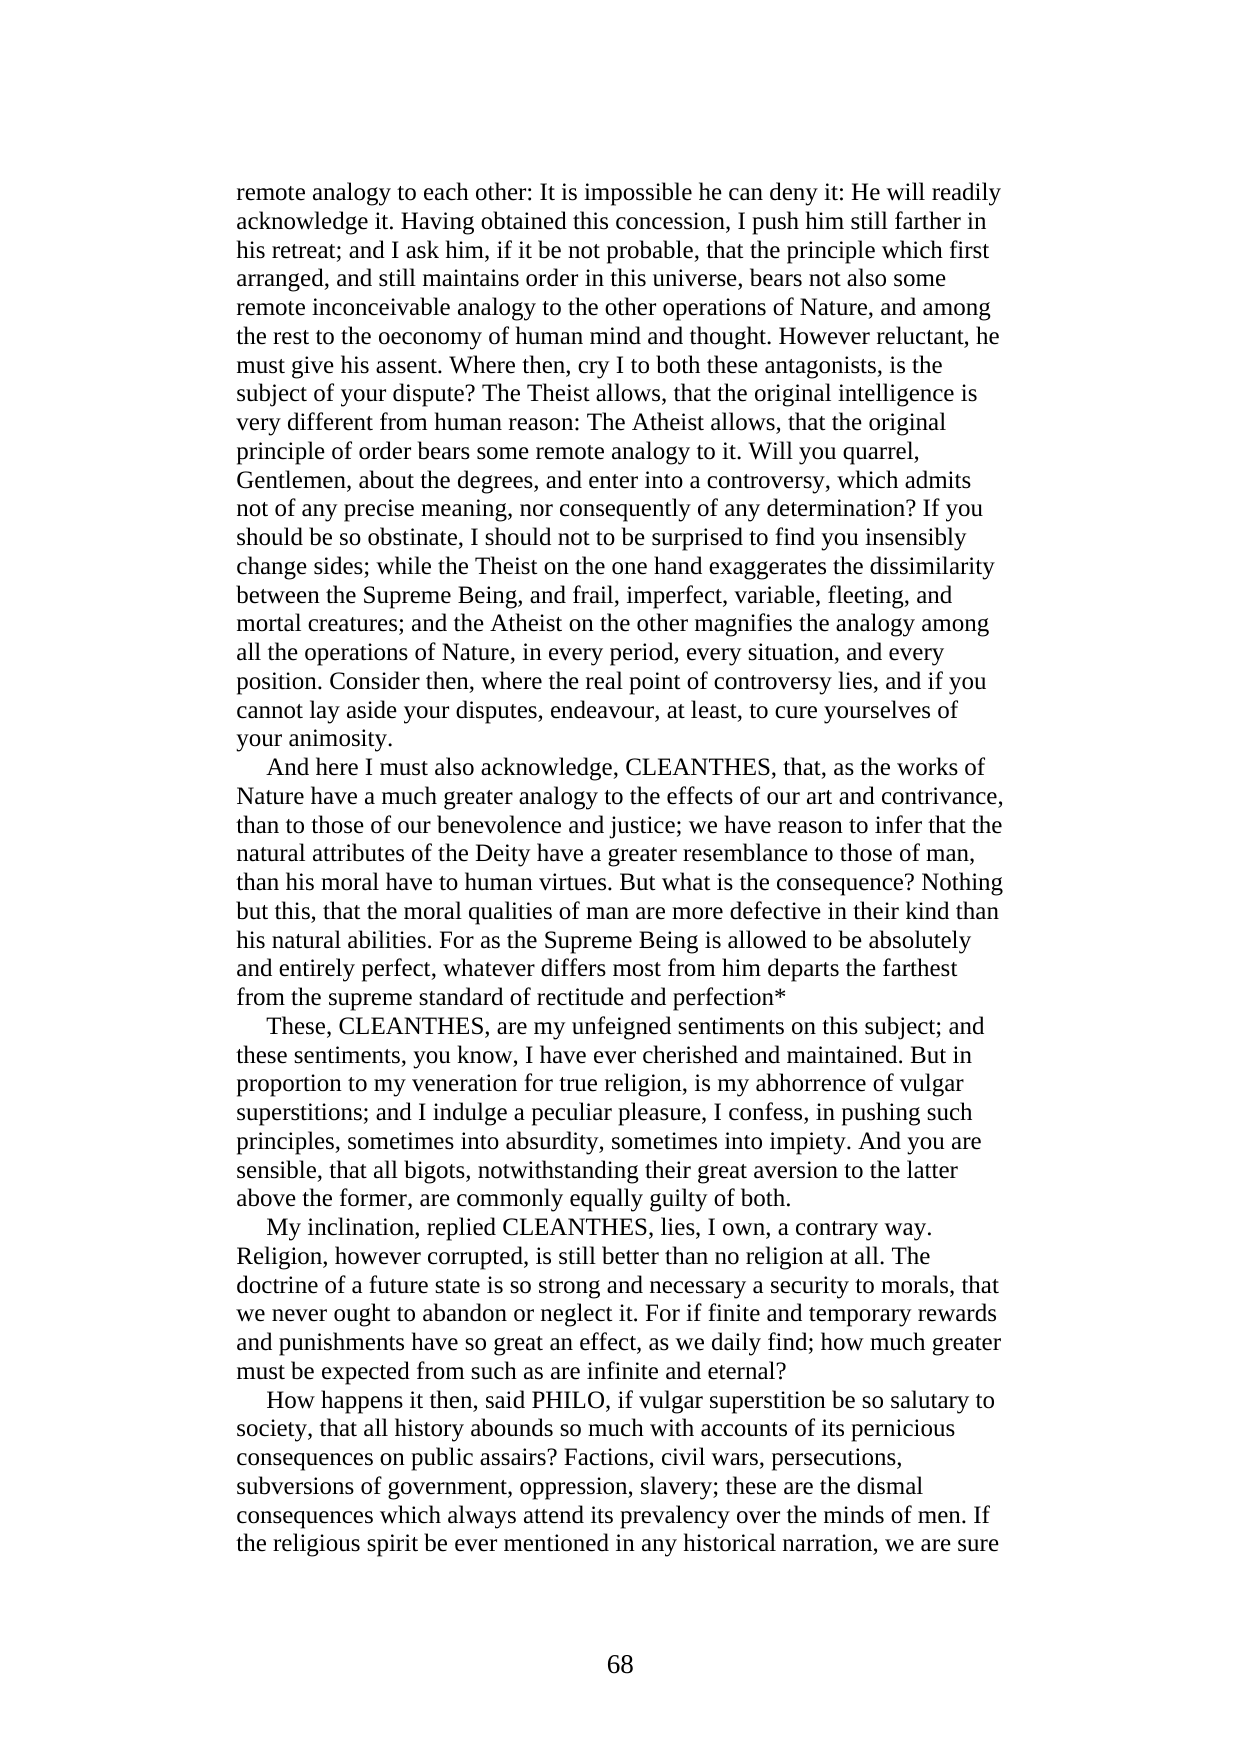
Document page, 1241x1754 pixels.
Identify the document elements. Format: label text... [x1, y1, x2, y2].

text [236, 1385, 1004, 1557]
text These, CLEANTHES, are my unfeigned sentiments on this subject; and these sentiments, you know, I have ever cherished and maintained. But in proportion to my veneration for true religion, is my abhorrence of vulgar superstitions; and I indulge a peculiar pleasure, I confess, in pushing such principles, sometimes into absurdity, sometimes into impiety. And you are sensible, that all bigots, notwithstanding their great aversion to the latter above the former, are commonly equally guilty of both. [236, 1011, 1004, 1212]
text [236, 177, 1004, 752]
text And here I must also acknowledge, CLEANTHES, that, as the works of Nature have a much greater analogy to the effects of our art and contrivance, than to those of our benevolence and justice; we have reason to infer that the natural attributes of the Deity have a greater resemblance to those of man, than his moral have to human virtues. But what is the consequence? Nothing but this, that the moral qualities of man are more defective in their kind than his natural abilities. For as the Supreme Being is allowed to be absolutely and entirely perfect, whatever differs most from him departs the farthest from the supreme standard of rectitude and perfection* [236, 752, 1004, 1011]
text My inclination, replied CLEANTHES, lies, I own, a contrary way. Religion, however corrupted, is still better than no religion at all. The doctrine of a future state is so strong and necessary a security to morals, that we never ought to abandon or neglect it. For if finite and temporary rewards and punishments have so great an effect, as we daily find; how much greater must be expected from such as are infinite and eternal? [236, 1212, 1004, 1385]
